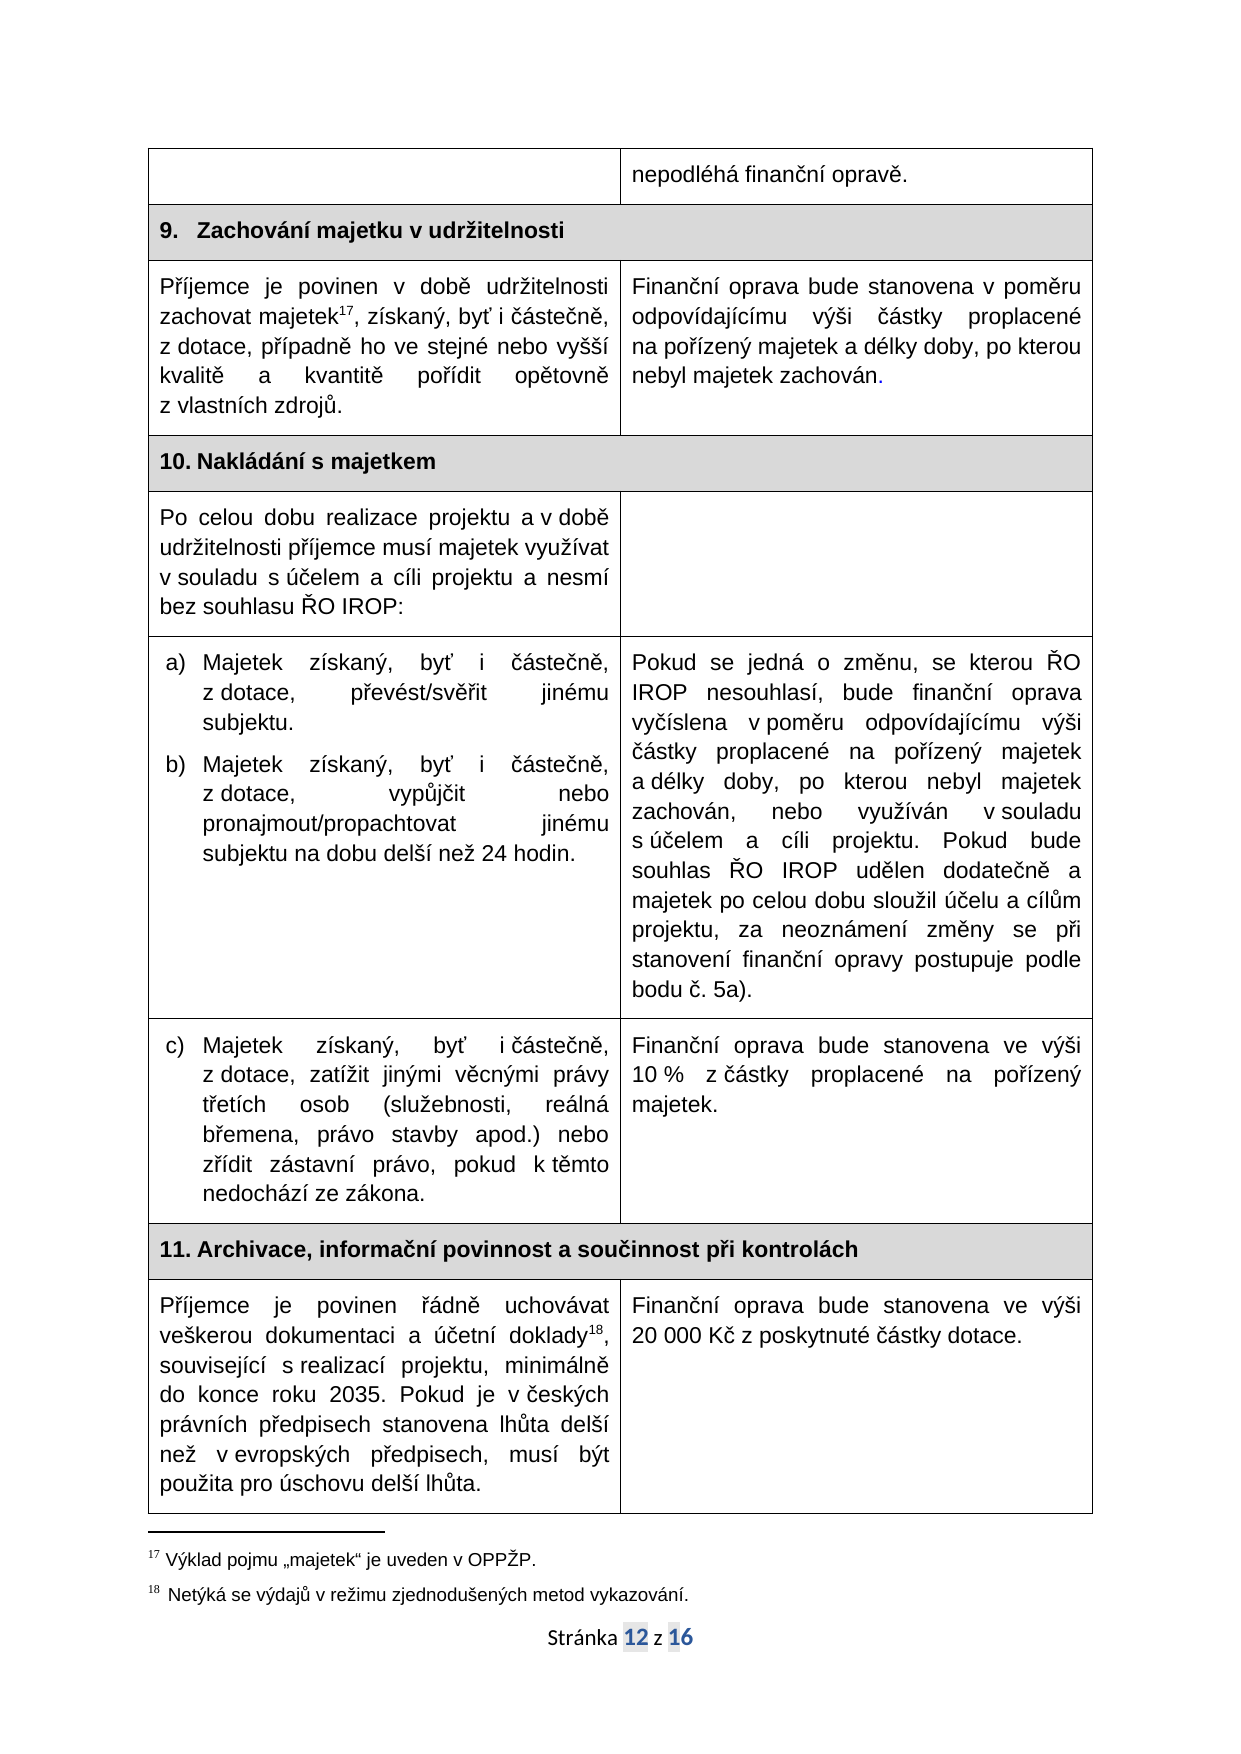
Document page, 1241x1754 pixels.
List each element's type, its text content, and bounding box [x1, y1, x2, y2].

table_cell Finanční oprava bude stanovena v poměru odpovídajícímu výši částky proplacené na pořízený majetek a délky doby, po kterou nebyl majetek zachován. [621, 261, 1092, 434]
table_cell Majetek získaný, byť i částečně, z dotace, zatížit jinými věcnými právy třetích osob (služebnosti, reálná břemena, právo stavby apod.) nebo zřídit zástavní právo, pokud k těmto nedochází ze zákona. [149, 1019, 620, 1223]
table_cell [621, 1280, 1092, 1513]
table_cell Příjemce je povinen v době udržitelnosti zachovat majetek, získaný, byť i částečně, z dotace, případně ho ve stejné nebo vyšší kvalitě a kvantitě pořídit opětovně z vlastních zdrojů. [149, 261, 620, 434]
table_cell Zachování majetku v udržitelnosti [149, 205, 1092, 260]
table_cell Nakládání s majetkem [149, 436, 1092, 491]
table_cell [149, 1280, 620, 1513]
table_cell Po celou dobu realizace projektu a v době udržitelnosti příjemce musí majetek využívat v souladu s účelem a cíli projektu a nesmí bez souhlasu ŘO IROP: [149, 492, 620, 636]
table_cell [621, 492, 1092, 636]
table_cell Finanční oprava bude stanovena ve výši 10 % z částky proplacené na pořízený majetek. [621, 1019, 1092, 1223]
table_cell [149, 149, 620, 204]
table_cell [621, 149, 1092, 204]
table_cell Pokud se jedná o změnu, se kterou ŘO IROP nesouhlasí, bude finanční oprava vyčíslena v poměru odpovídajícímu výši částky proplacené na pořízený majetek a délky doby, po kterou nebyl majetek zachován, nebo využíván v souladu s účelem a cíli projektu. Pokud bude souhlas ŘO IROP udělen dodatečně a majetek po celou dobu sloužil účelu a cílům projektu, za neoznámení změny se při stanovení finanční opravy postupuje podle bodu č. 5a). [621, 637, 1092, 1018]
table_cell Archivace, informační povinnost a součinnost při kontrolách [149, 1224, 1092, 1279]
table_cell Majetek získaný, byť i částečně, z dotace, převést/svěřit jinému subjektu. Majetek získaný, byť i částečně, z dotace, vypůjčit nebo pronajmout/propachtovat jinému subjektu na dobu delší než 24 hodin. [149, 637, 620, 1018]
